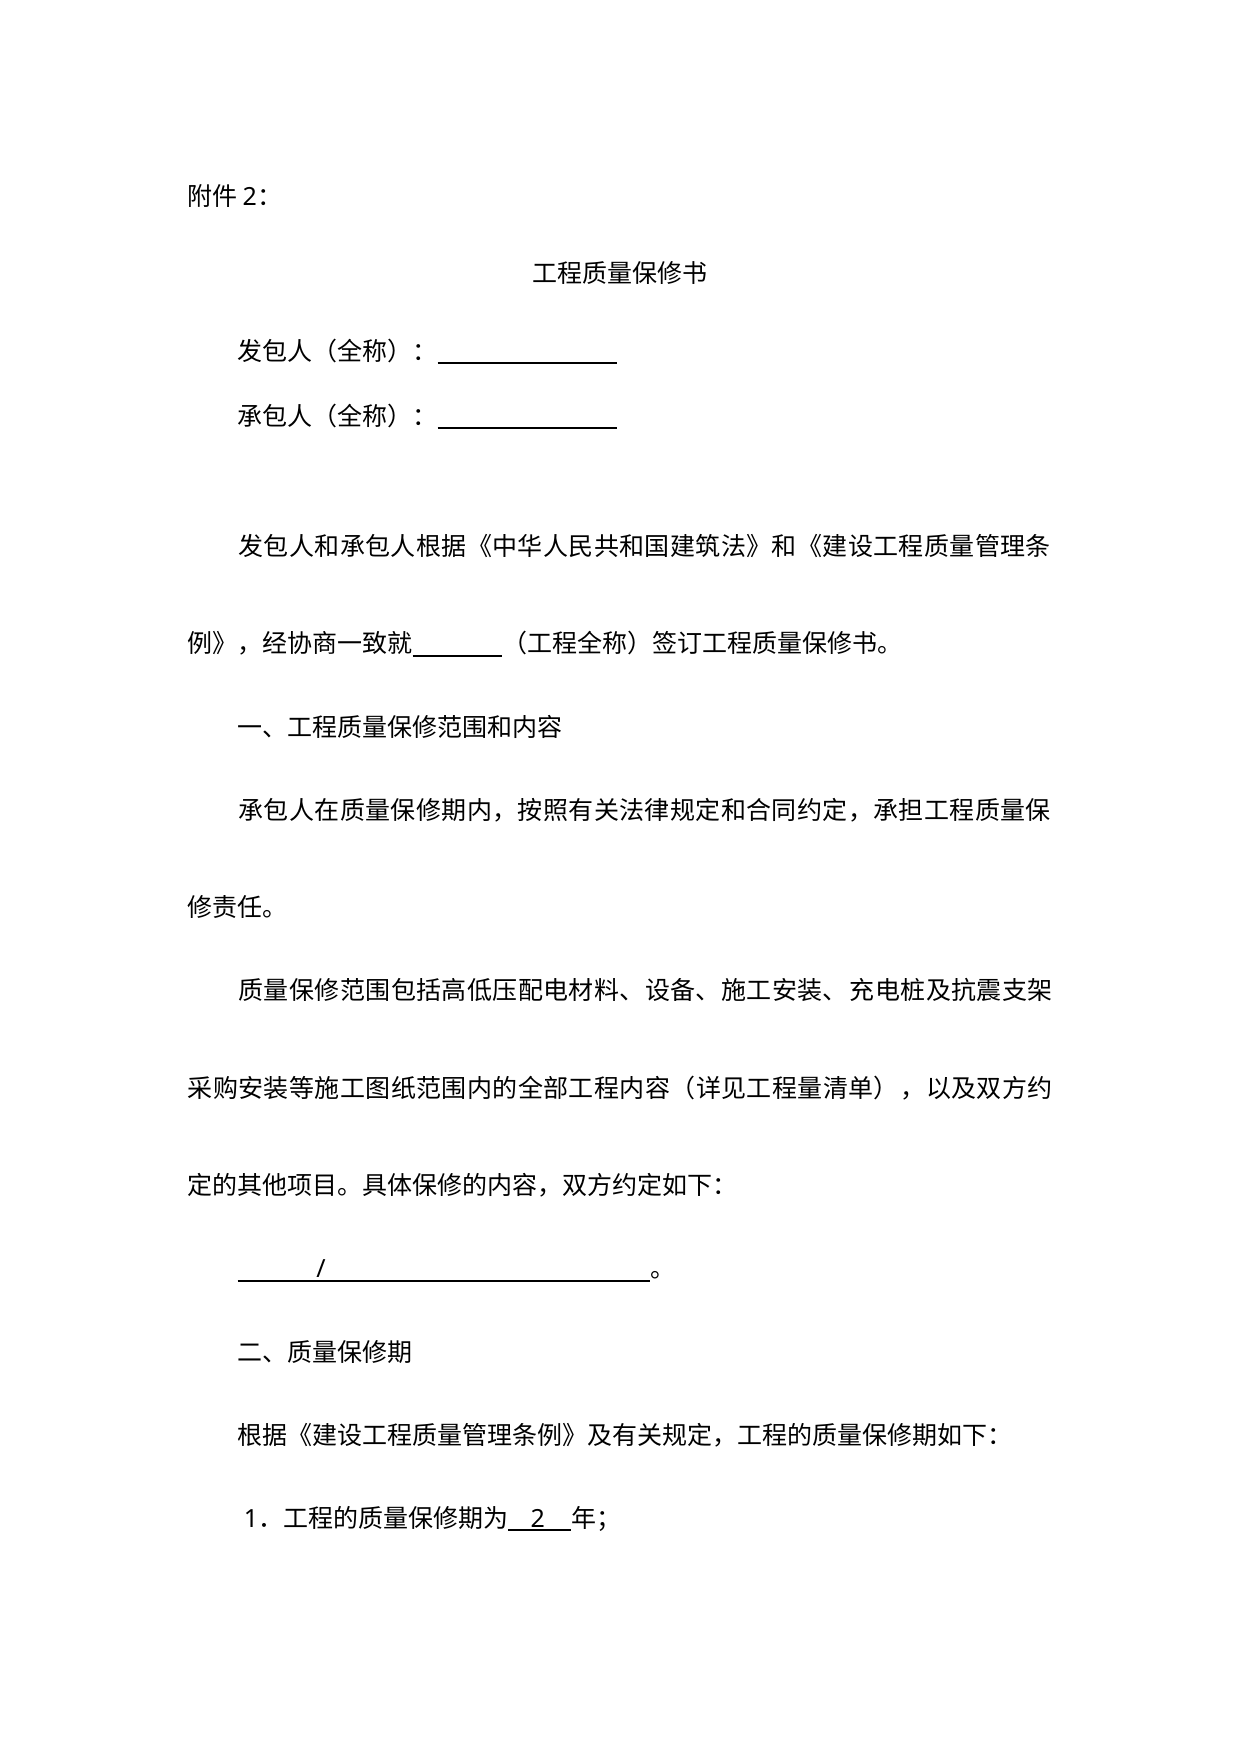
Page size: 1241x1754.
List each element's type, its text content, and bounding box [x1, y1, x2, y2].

text 质量保修范围包括高低压配电材料、设备、施工安装、充电桩及抗震支架采购安装等施工图纸范围内的全部工程内容（详见工程量清单），以及双方约定的其他项目。具体保修的内容，双方约定如下： [187, 956, 1053, 1216]
text / 。 [187, 1234, 1053, 1299]
text 工程质量保修书 [187, 239, 1053, 304]
text 承包人在质量保修期内，按照有关法律规定和合同约定，承担工程质量保修责任。 [187, 776, 1053, 938]
text 一、工程质量保修范围和内容 [187, 693, 1053, 758]
text 承包人（全称）： [187, 382, 1053, 447]
text 根据《建设工程质量管理条例》及有关规定，工程的质量保修期如下： [187, 1401, 1053, 1466]
text 1．工程的质量保修期为 2 年； [231, 1484, 1053, 1549]
text 发包人（全称）： [187, 317, 1053, 382]
text 发包人和承包人根据《中华人民共和国建筑法》和《建设工程质量管理条例》，经协商一致就 （工程全称）签订工程质量保修书。 [187, 512, 1053, 674]
text 附件2： [187, 162, 1053, 227]
text 二、质量保修期 [187, 1318, 1053, 1383]
